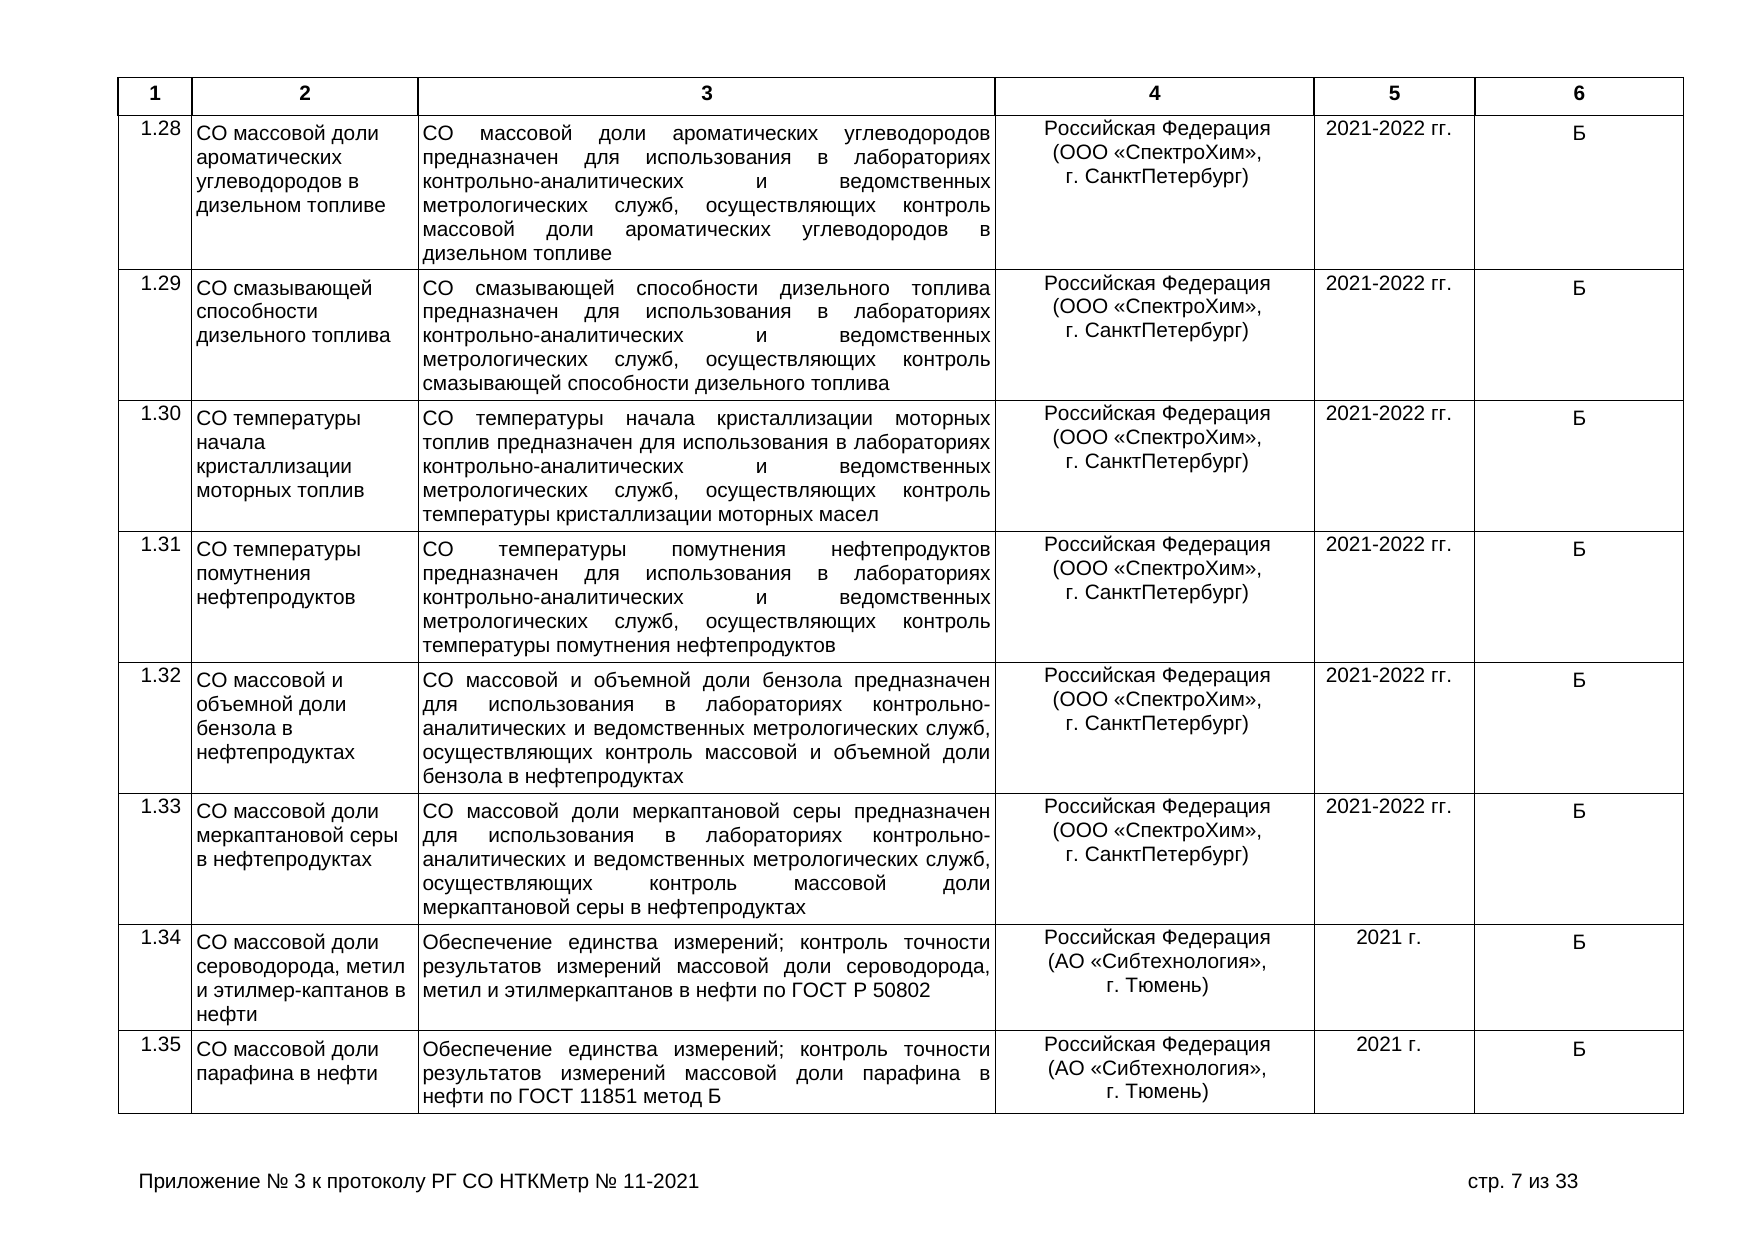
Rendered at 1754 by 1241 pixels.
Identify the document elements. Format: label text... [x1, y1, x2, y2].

table_cell СО массовой и объемной доли бензола в нефтепродуктах [192, 663, 418, 793]
table_cell Российская Федерация (ООО «СпектроХим», г. СанктПетербург) [996, 270, 1314, 400]
table_cell Б [1475, 925, 1683, 1030]
table_cell 1.33 [119, 794, 191, 923]
table_cell Б [1475, 532, 1683, 662]
table_cell 1.34 [119, 925, 191, 1030]
table_cell 2021-2022 гг. [1315, 401, 1474, 531]
table_cell 1.30 [119, 401, 191, 531]
table_cell Б [1475, 1031, 1683, 1113]
table_cell СО массовой доли меркаптановой серы в нефтепродуктах [192, 794, 418, 923]
table_cell 1.35 [119, 1031, 191, 1113]
table_cell Российская Федерация (АО «Сибтехнология», г. Тюмень) [996, 925, 1314, 1030]
table_cell 2021 г. [1315, 1031, 1474, 1113]
table_cell Российская Федерация (ООО «СпектроХим», г. СанктПетербург) [996, 401, 1314, 531]
table_cell Обеспечение единства измерений; контроль точности результатов измерений массовой доли сероводорода, метил и этилмеркаптанов в нефти по ГОСТ Р 50802 [419, 925, 995, 1030]
table_cell СО массовой и объемной доли бензола предназначен для использования в лабораториях контрольно-аналитических и ведомственных метрологических служб, осуществляющих контроль массовой и объемной доли бензола в нефтепродуктах [419, 663, 995, 793]
table_cell Российская Федерация (ООО «СпектроХим», г. СанктПетербург) [996, 794, 1314, 923]
table_header 6 [1476, 78, 1683, 114]
table_cell СО массовой доли сероводорода, метил и этилмер-каптанов в нефти [192, 925, 418, 1030]
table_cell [996, 116, 1314, 269]
table_cell Б [1475, 116, 1683, 269]
table_cell СО массовой доли меркаптановой серы предназначен для использования в лабораториях контрольно-аналитических и ведомственных метрологических служб, осуществляющих контроль массовой доли меркаптановой серы в нефтепродуктах [419, 794, 995, 923]
table_cell Обеспечение единства измерений; контроль точности результатов измерений массовой доли парафина в нефти по ГОСТ 11851 метод Б [419, 1031, 995, 1113]
table_cell 1.29 [119, 270, 191, 400]
table_cell 2021-2022 гг. [1315, 794, 1474, 923]
table_header 3 [419, 78, 994, 114]
table_cell 2021-2022 гг. [1315, 116, 1474, 269]
table_cell СО массовой доли ароматических углеводородов предназначен для использования в лабораториях контрольно-аналитических и ведомственных метрологических служб, осуществляющих контроль массовой доли ароматических углеводородов в дизельном топливе [419, 116, 995, 269]
table_cell Б [1475, 663, 1683, 793]
table_cell 2021-2022 гг. [1315, 270, 1474, 400]
table_cell СО температуры начала кристаллизации моторных топлив [192, 401, 418, 531]
table_cell 1.31 [119, 532, 191, 662]
table_cell Российская Федерация (ООО «СпектроХим», г. СанктПетербург) [996, 663, 1314, 793]
table_cell СО температуры помутнения нефтепродуктов [192, 532, 418, 662]
table_cell СО смазывающей способности дизельного топлива [192, 270, 418, 400]
table_cell СО массовой доли парафина в нефти [192, 1031, 418, 1113]
table_cell Б [1475, 401, 1683, 531]
table_cell СО температуры помутнения нефтепродуктов предназначен для использования в лабораториях контрольно-аналитических и ведомственных метрологических служб, осуществляющих контроль температуры помутнения нефтепродуктов [419, 532, 995, 662]
table_header 5 [1315, 78, 1474, 114]
table_cell СО температуры начала кристаллизации моторных топлив предназначен для использования в лабораториях контрольно-аналитических и ведомственных метрологических служб, осуществляющих контроль температуры кристаллизации моторных масел [419, 401, 995, 531]
table_cell 1.32 [119, 663, 191, 793]
table_cell Б [1475, 270, 1683, 400]
table_cell Б [1475, 794, 1683, 923]
table_cell СО массовой доли ароматических углеводородов в дизельном топливе [192, 116, 418, 269]
table_cell СО смазывающей способности дизельного топлива предназначен для использования в лабораториях контрольно-аналитических и ведомственных метрологических служб, осуществляющих контроль смазывающей способности дизельного топлива [419, 270, 995, 400]
table_cell 2021-2022 гг. [1315, 532, 1474, 662]
table_header 1 [119, 78, 191, 114]
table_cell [996, 1031, 1314, 1113]
table_cell 2021-2022 гг. [1315, 663, 1474, 793]
table_cell 2021 г. [1315, 925, 1474, 1030]
table_cell Российская Федерация (ООО «СпектроХим», г. СанктПетербург) [996, 532, 1314, 662]
table_header 4 [996, 78, 1313, 114]
table_header 2 [193, 78, 417, 114]
table_cell 1.28 [119, 116, 191, 269]
